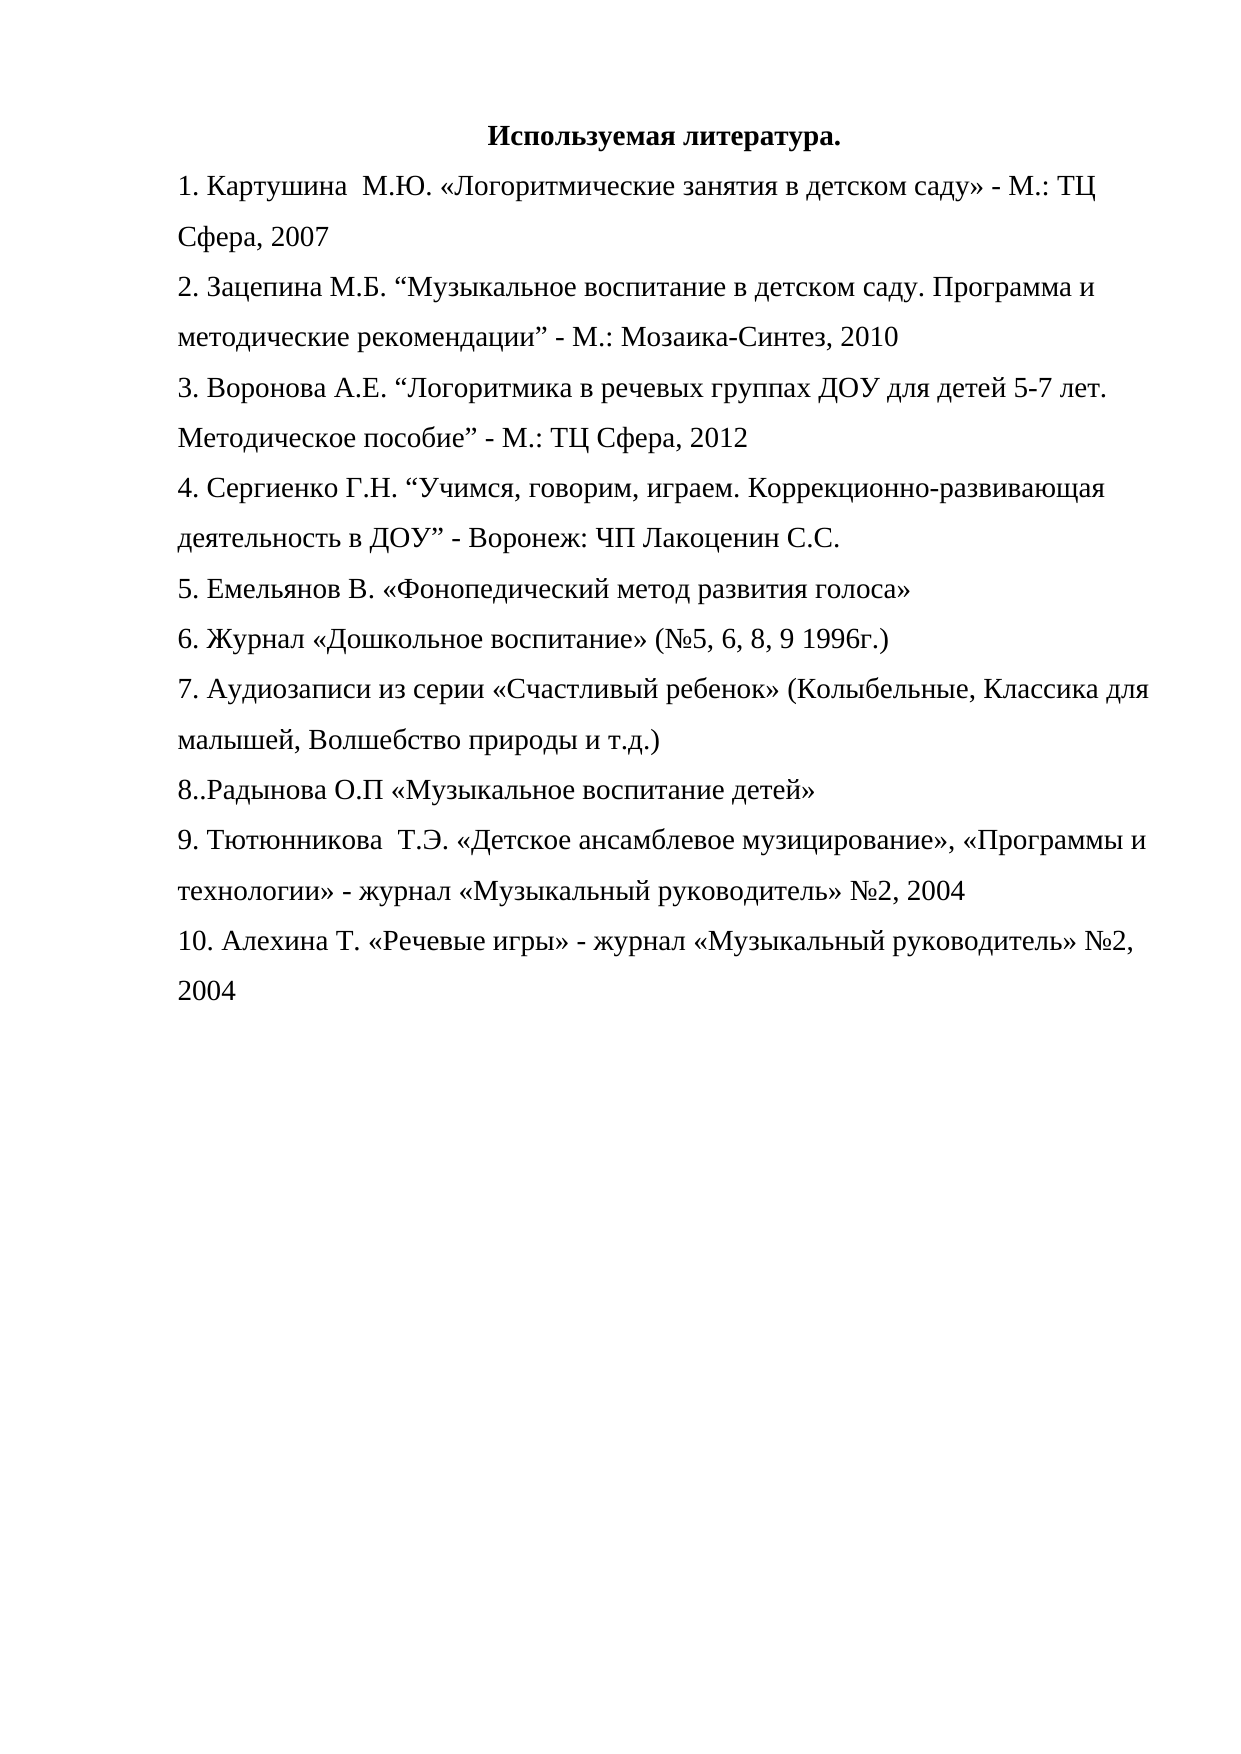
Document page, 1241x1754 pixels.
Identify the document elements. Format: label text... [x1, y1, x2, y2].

text 8..Радынова О.П «Музыкальное воспитание детей» [177, 772, 1152, 806]
text Используемая литература. [177, 118, 1152, 152]
text 4. Сергиенко Г.Н. “Учимся, говорим, играем. Коррекционно-развивающая деятельность в ДОУ” - Воронеж: ЧП Лакоценин С.С. [177, 470, 1152, 554]
text 10. Алехина Т. «Речевые игры» - журнал «Музыкальный руководитель» №2, 2004 [177, 923, 1152, 1007]
text 9. Тютюнникова Т.Э. «Детское ансамблевое музицирование», «Программы и технологии» - журнал «Музыкальный руководитель» №2, 2004 [177, 822, 1152, 906]
text 3. Воронова А.Е. “Логоритмика в речевых группах ДОУ для детей 5-7 лет. Методическое пособие” - М.: ТЦ Сфера, 2012 [177, 370, 1152, 453]
text 1. Картушина М.Ю. «Логоритмические занятия в детском саду» - М.: ТЦ Сфера, 2007 [177, 168, 1152, 252]
text 2. Зацепина М.Б. “Музыкальное воспитание в детском саду. Программа и методические рекомендации” - М.: Мозаика-Синтез, 2010 [177, 269, 1152, 353]
text 7. Аудиозаписи из серии «Счастливый ребенок» (Колыбельные, Классика для малышей, Волшебство природы и т.д.) [177, 672, 1152, 755]
text 5. Емельянов В. «Фонопедический метод развития голоса» [177, 571, 1152, 604]
text 6. Журнал «Дошкольное воспитание» (№5, 6, 8, 9 1996г.) [177, 621, 1152, 655]
